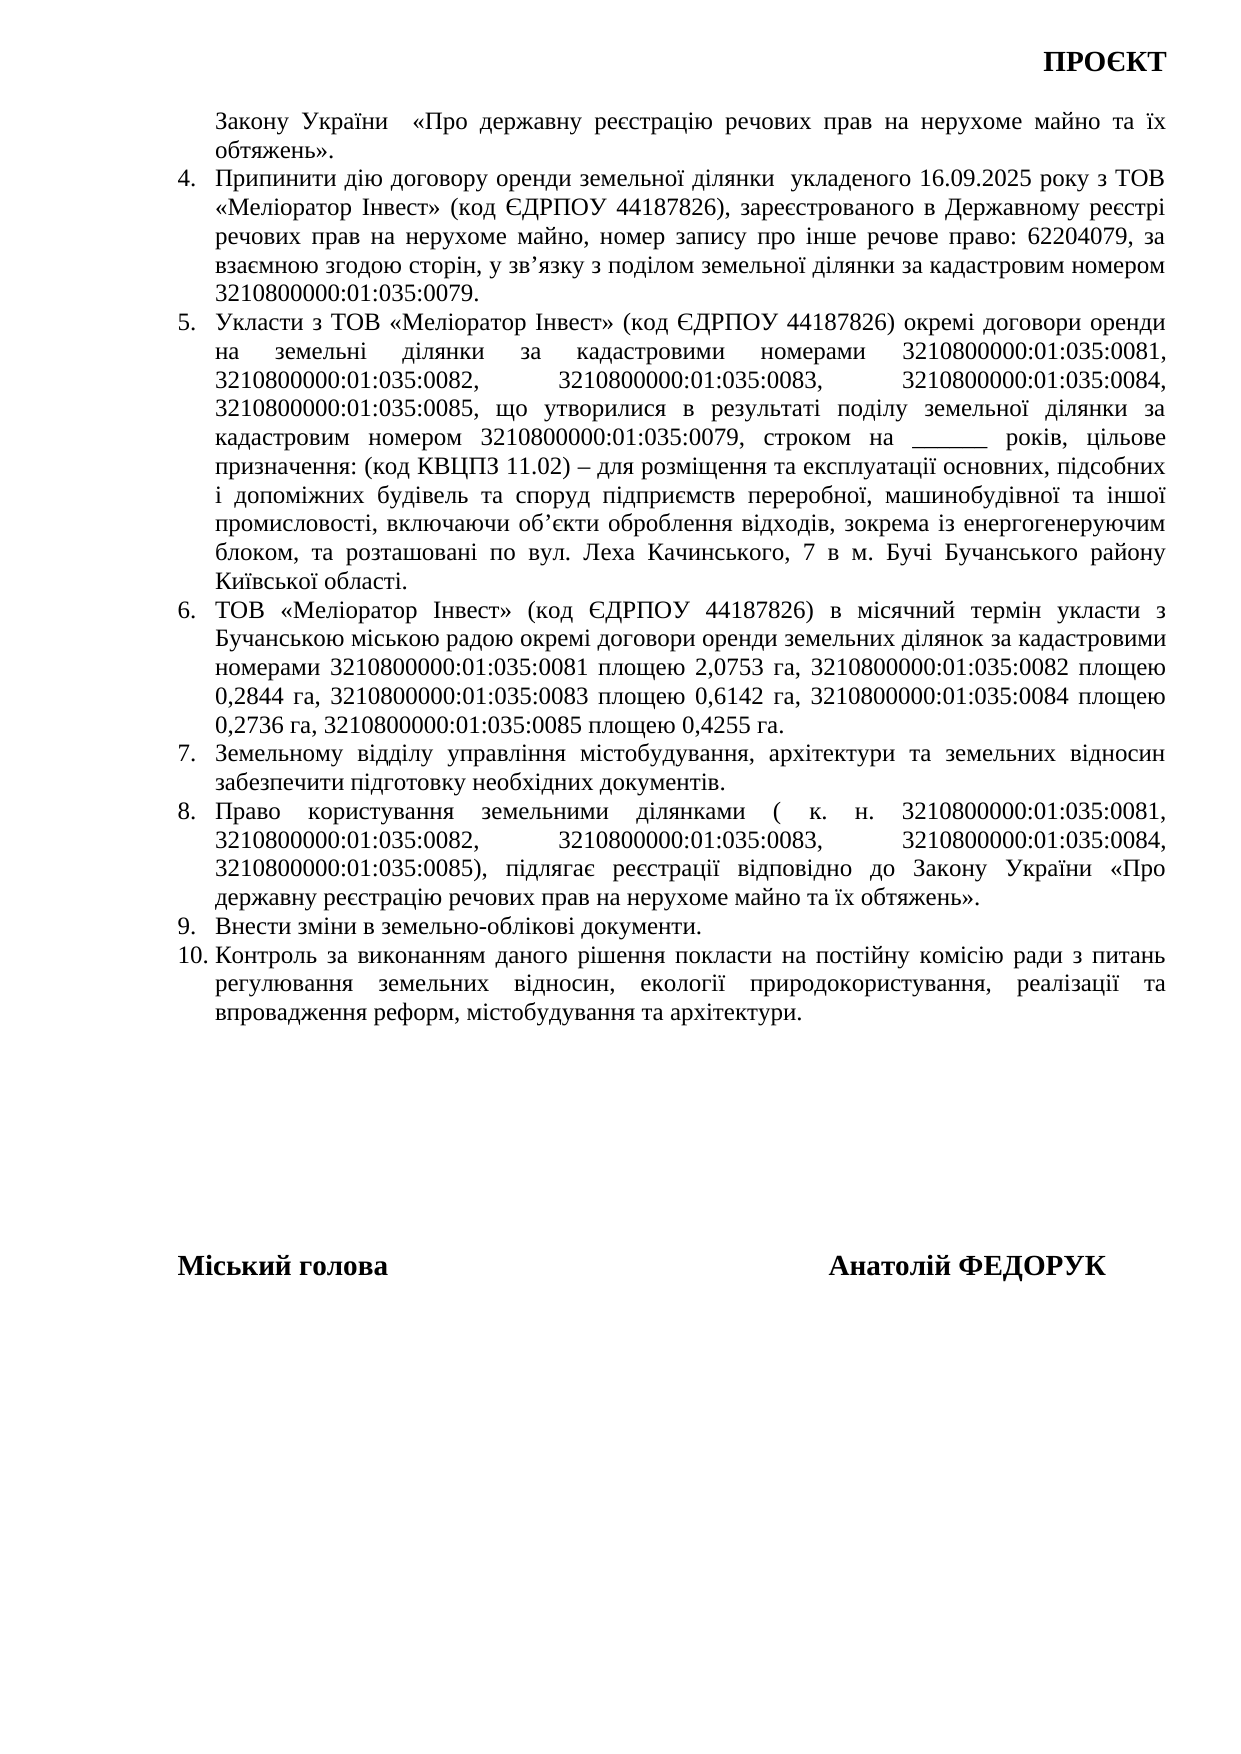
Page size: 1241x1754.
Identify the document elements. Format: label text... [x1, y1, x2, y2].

list Укласти з ТОВ «Меліоратор Інвест» (код ЄДРПОУ 44187826) окремі договори оренди на земельні ділянки за кадастровими номерами 3210800000:01:035:0081, 3210800000:01:035:0082, 3210800000:01:035:0083, 3210800000:01:035:0084, 3210800000:01:035:0085, що утворилися в результаті поділу земельної ділянки за кадастровим номером 3210800000:01:035:0079, строком на ______ років, цільове призначення: (код КВЦПЗ 11.02) – для розміщення та експлуатації основних, підсобних і допоміжних будівель та споруд підприємств переробної, машинобудівної та іншої промисловості, включаючи об’єкти оброблення відходів, зокрема із енергогенеруючим блоком, та розташовані по вул. Леха Качинського, 7 в м. Бучі Бучанського району Київської області. [177, 307, 1166, 595]
list Внести зміни в земельно-облікові документи. [177, 911, 1166, 940]
list Право користування земельними ділянками ( к. н. 3210800000:01:035:0081, 3210800000:01:035:0082, 3210800000:01:035:0083, 3210800000:01:035:0084, 3210800000:01:035:0085), підлягає реєстрації відповідно до Закону України «Про державну реєстрацію речових прав на нерухоме майно та їх обтяжень». [177, 796, 1166, 911]
list Припинити дію договору оренди земельної ділянки укладеного 16.09.2025 року з ТОВ «Меліоратор Інвест» (код ЄДРПОУ 44187826), зареєстрованого в Державному реєстрі речових прав на нерухоме майно, номер запису про інше речове право: 62204079, за взаємною згодою сторін, у зв’язку з поділом земельної ділянки за кадастровим номером 3210800000:01:035:0079. [177, 163, 1166, 307]
list ТОВ «Меліоратор Інвест» (код ЄДРПОУ 44187826) в місячний термін укласти з Бучанською міською радою окремі договори оренди земельних ділянок за кадастровими номерами 3210800000:01:035:0081 площею 2,0753 га, 3210800000:01:035:0082 площею 0,2844 га, 3210800000:01:035:0083 площею 0,6142 га, 3210800000:01:035:0084 площею 0,2736 га, 3210800000:01:035:0085 площею 0,4255 га. [177, 595, 1166, 738]
list Контроль за виконанням даного рішення покласти на постійну комісію ради з питань регулювання земельних відносин, екології природокористування, реалізації та впровадження реформ, містобудування та архітектури. [177, 940, 1166, 1026]
text Міський голова Анатолій ФЕДОРУК [177, 1248, 1166, 1282]
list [177, 106, 1166, 163]
list Земельному відділу управління містобудування, архітектури та земельних відносин забезпечити підготовку необхідних документів. [177, 738, 1166, 796]
